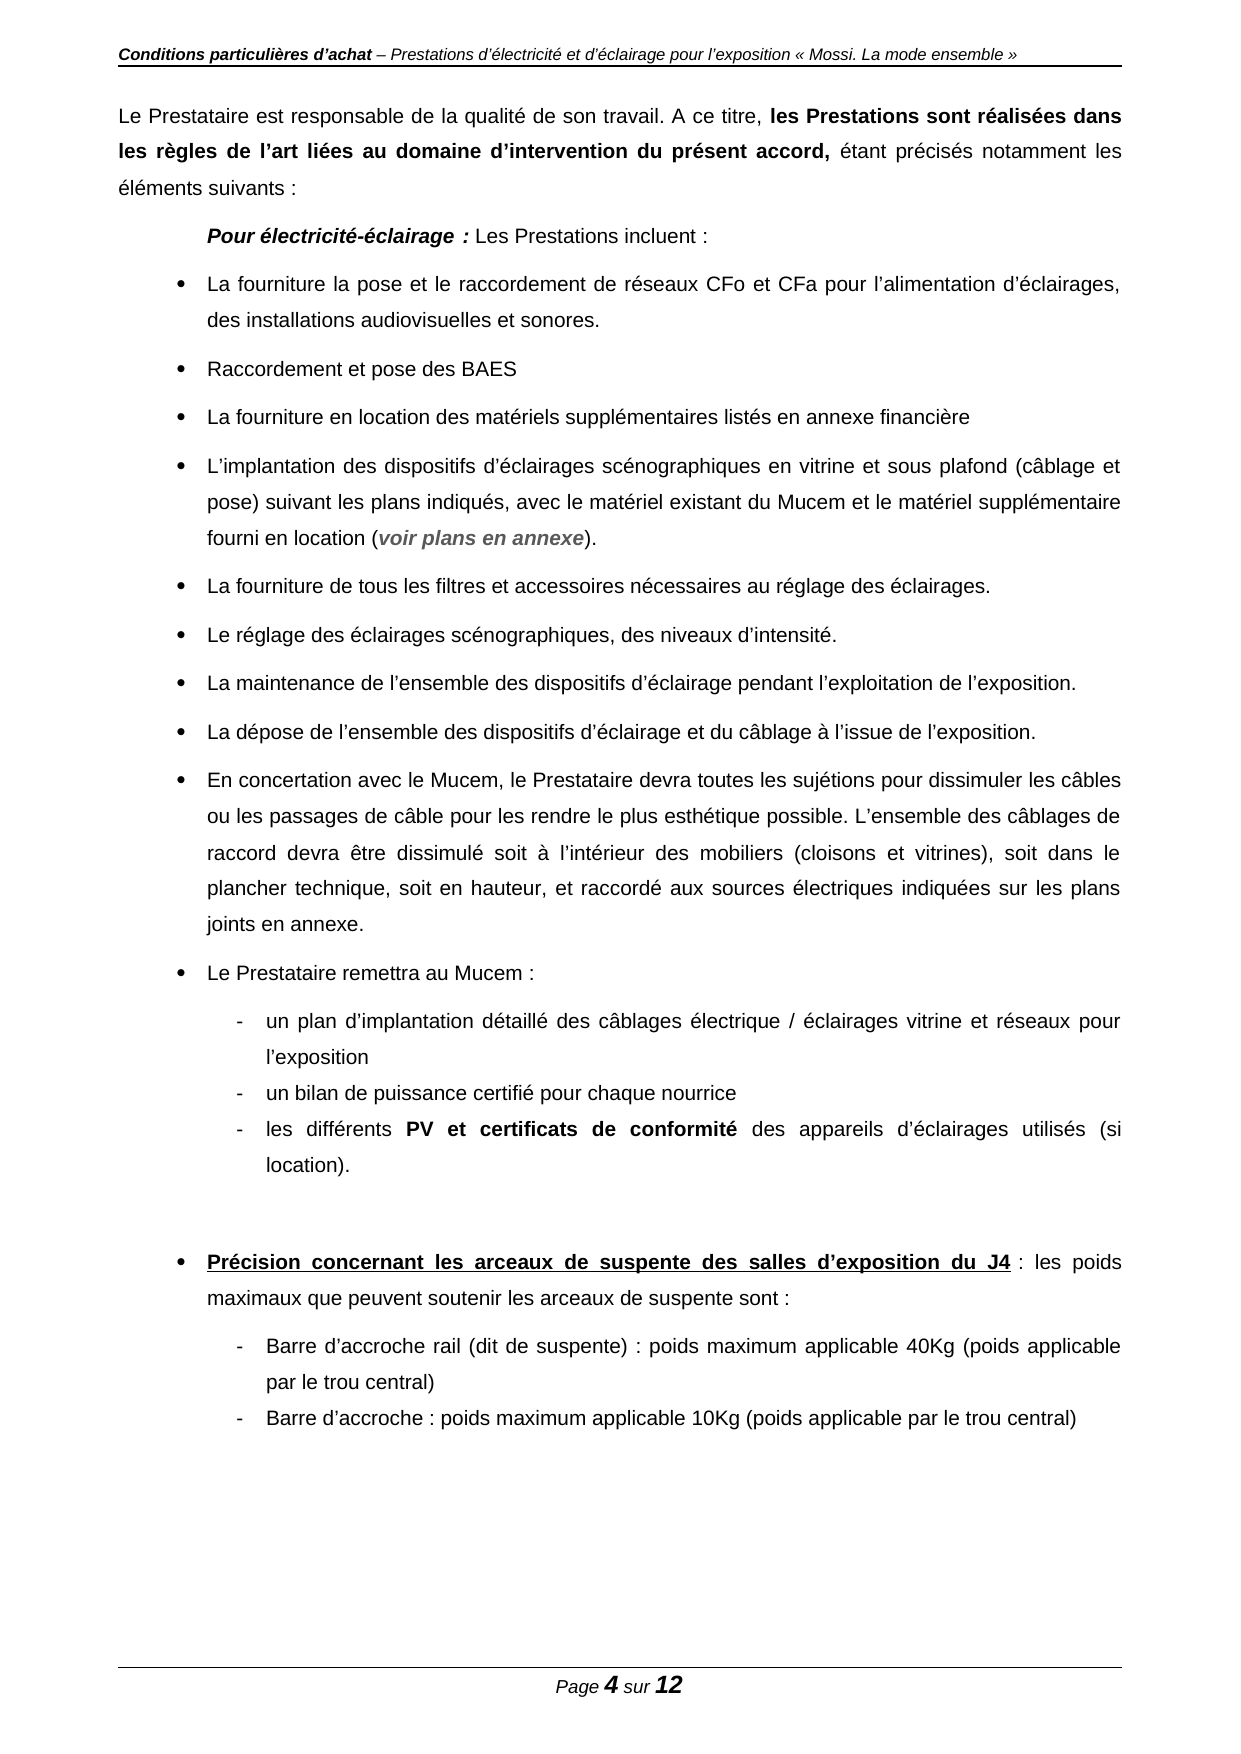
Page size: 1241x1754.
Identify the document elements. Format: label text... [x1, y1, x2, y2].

list La fourniture de tous les filtres et accessoires nécessaires au réglage des éclairages. [177, 574, 1122, 598]
list les différents PV et certificats de conformité des appareils d’éclairages utilisés (si location). [236, 1117, 1122, 1177]
list un bilan de puissance certifié pour chaque nourrice [236, 1081, 1122, 1105]
list Raccordement et pose des BAES [177, 357, 1122, 381]
list Barre d’accroche rail (dit de suspente) : poids maximum applicable 40Kg (poids applicable par le trou central) [236, 1334, 1122, 1394]
list Le réglage des éclairages scénographiques, des niveaux d’intensité. [177, 623, 1122, 647]
list La dépose de l’ensemble des dispositifs d’éclairage et du câblage à l’issue de l’exposition. [177, 720, 1122, 744]
list Précision concernant les arceaux de suspente des salles d’exposition du J4 : les poids maximaux que peuvent soutenir les arceaux de suspente sont : [177, 1250, 1122, 1310]
list La fourniture la pose et le raccordement de réseaux CFo et CFa pour l’alimentation d’éclairages, des installations audiovisuelles et sonores. [177, 272, 1122, 332]
list La maintenance de l’ensemble des dispositifs d’éclairage pendant l’exploitation de l’exposition. [177, 671, 1122, 695]
list En concertation avec le Mucem, le Prestataire devra toutes les sujétions pour dissimuler les câbles ou les passages de câble pour les rendre le plus esthétique possible. L’ensemble des câblages de raccord devra être dissimulé soit à l’intérieur des mobiliers (cloisons et vitrines), soit dans le plancher technique, soit en hauteur, et raccordé aux sources électriques indiquées sur les plans joints en annexe. [177, 768, 1122, 936]
list La fourniture en location des matériels supplémentaires listés en annexe financière [177, 405, 1122, 429]
list Barre d’accroche : poids maximum applicable 10Kg (poids applicable par le trou central) [236, 1406, 1122, 1430]
list Pour électricité-éclairage : Les Prestations incluent : [207, 224, 1122, 248]
text Le Prestataire est responsable de la qualité de son travail. A ce titre, les Prestations sont réalisées dans les règles de l’art liées au domaine d’intervention du présent accord, étant précisés notamment les éléments suivants : [118, 103, 1122, 199]
list L’implantation des dispositifs d’éclairages scénographiques en vitrine et sous plafond (câblage et pose) suivant les plans indiqués, avec le matériel existant du Mucem et le matériel supplémentaire fourni en location (voir plans en annexe). [177, 454, 1122, 550]
list un plan d’implantation détaillé des câblages électrique / éclairages vitrine et réseaux pour l’exposition [236, 1009, 1122, 1069]
list Le Prestataire remettra au Mucem : [177, 961, 1122, 985]
